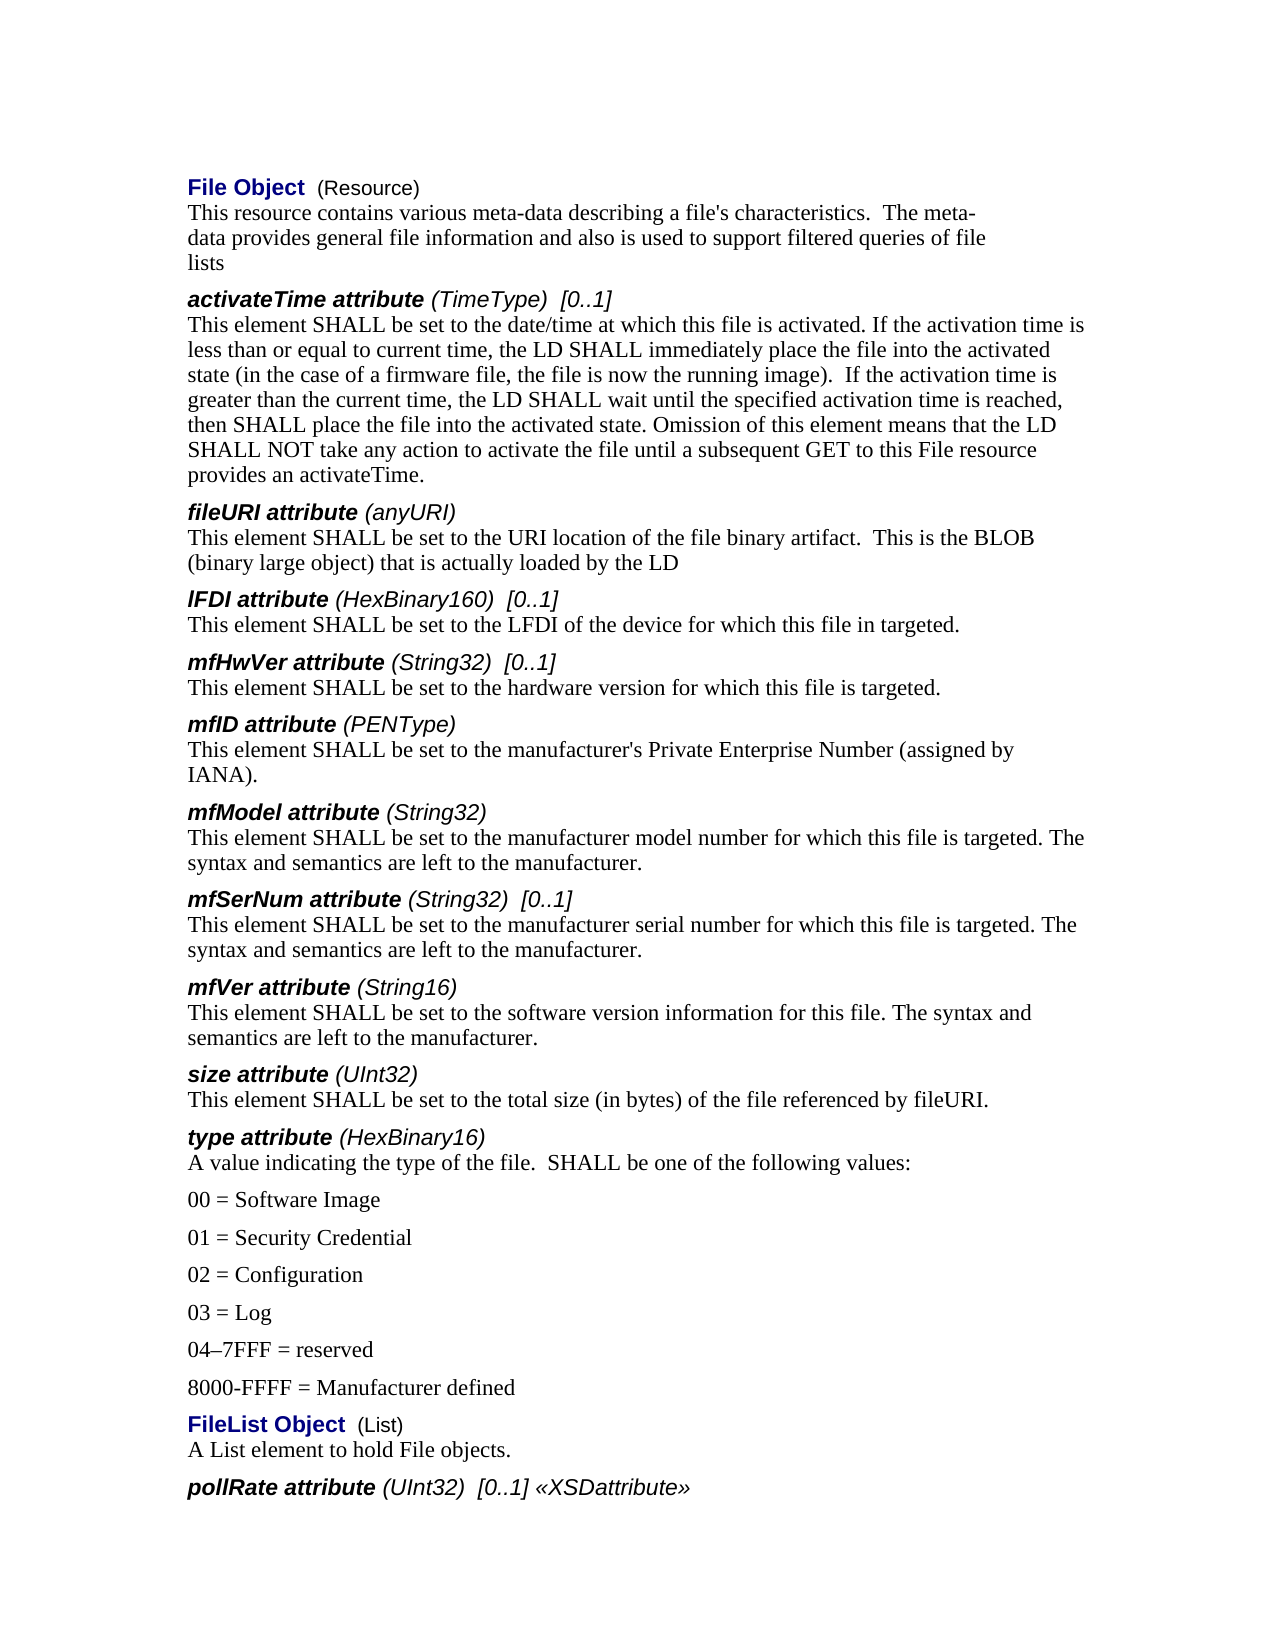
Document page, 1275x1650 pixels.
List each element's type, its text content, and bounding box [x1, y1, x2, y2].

text 03 = Log [187, 1300, 1087, 1325]
text 04–7FFF = reserved [187, 1337, 1087, 1362]
text 02 = Configuration [187, 1262, 1087, 1287]
text This element SHALL be set to the URI location of the file binary artifact. This is the BLOB (binary large object) that is actually loaded by the LD [187, 525, 1087, 575]
text This element SHALL be set to the manufacturer model number for which this file is targeted. The syntax and semantics are left to the manufacturer. [187, 825, 1087, 875]
text 8000-FFFF = Manufacturer defined [187, 1375, 1087, 1400]
text 00 = Software Image [187, 1187, 1087, 1212]
text A value indicating the type of the file. SHALL be one of the following values: [187, 1150, 1087, 1175]
text pollRate attribute (UInt32) [0..1] «XSDattribute» [187, 1475, 1087, 1500]
text mfModel attribute (String32) [187, 800, 1087, 825]
text mfSerNum attribute (String32) [0..1] [187, 887, 1087, 912]
text This element SHALL be set to the software version information for this file. The syntax and semantics are left to the manufacturer. [187, 1000, 1087, 1050]
text This element SHALL be set to the manufacturer serial number for which this file is targeted. The syntax and semantics are left to the manufacturer. [187, 912, 1087, 962]
text type attribute (HexBinary16) [187, 1125, 1087, 1150]
text mfHwVer attribute (String32) [0..1] [187, 650, 1087, 675]
text A List element to hold File objects. [187, 1437, 1012, 1462]
text This element SHALL be set to the LFDI of the device for which this file in targeted. [187, 612, 1087, 637]
text This element SHALL be set to the hardware version for which this file is targeted. [187, 675, 1087, 700]
text FileList Object (List) [187, 1412, 1087, 1437]
text File Object (Resource) [187, 175, 1087, 200]
text fileURI attribute (anyURI) [187, 500, 1087, 525]
text This element SHALL be set to the date/time at which this file is activated. If the activation time is less than or equal to current time, the LD SHALL immediately place the file into the activated state (in the case of a firmware file, the file is now the running image). If the activation time is greater than the current time, the LD SHALL wait until the specified activation time is reached, then SHALL place the file into the activated state. Omission of this element means that the LD SHALL NOT take any action to activate the file until a subsequent GET to this File resource provides an activateTime. [187, 312, 1087, 487]
text lFDI attribute (HexBinary160) [0..1] [187, 587, 1087, 612]
text This element SHALL be set to the manufacturer's Private Enterprise Number (assigned by IANA). [187, 737, 1087, 787]
text This resource contains various meta-data describing a file's characteristics. The meta-data provides general file information and also is used to support filtered queries of file lists [187, 200, 1012, 275]
text size attribute (UInt32) [187, 1062, 1087, 1087]
text This element SHALL be set to the total size (in bytes) of the file referenced by fileURI. [187, 1087, 1087, 1112]
text mfID attribute (PENType) [187, 712, 1087, 737]
text mfVer attribute (String16) [187, 975, 1087, 1000]
text 01 = Security Credential [187, 1225, 1087, 1250]
text activateTime attribute (TimeType) [0..1] [187, 287, 1087, 312]
